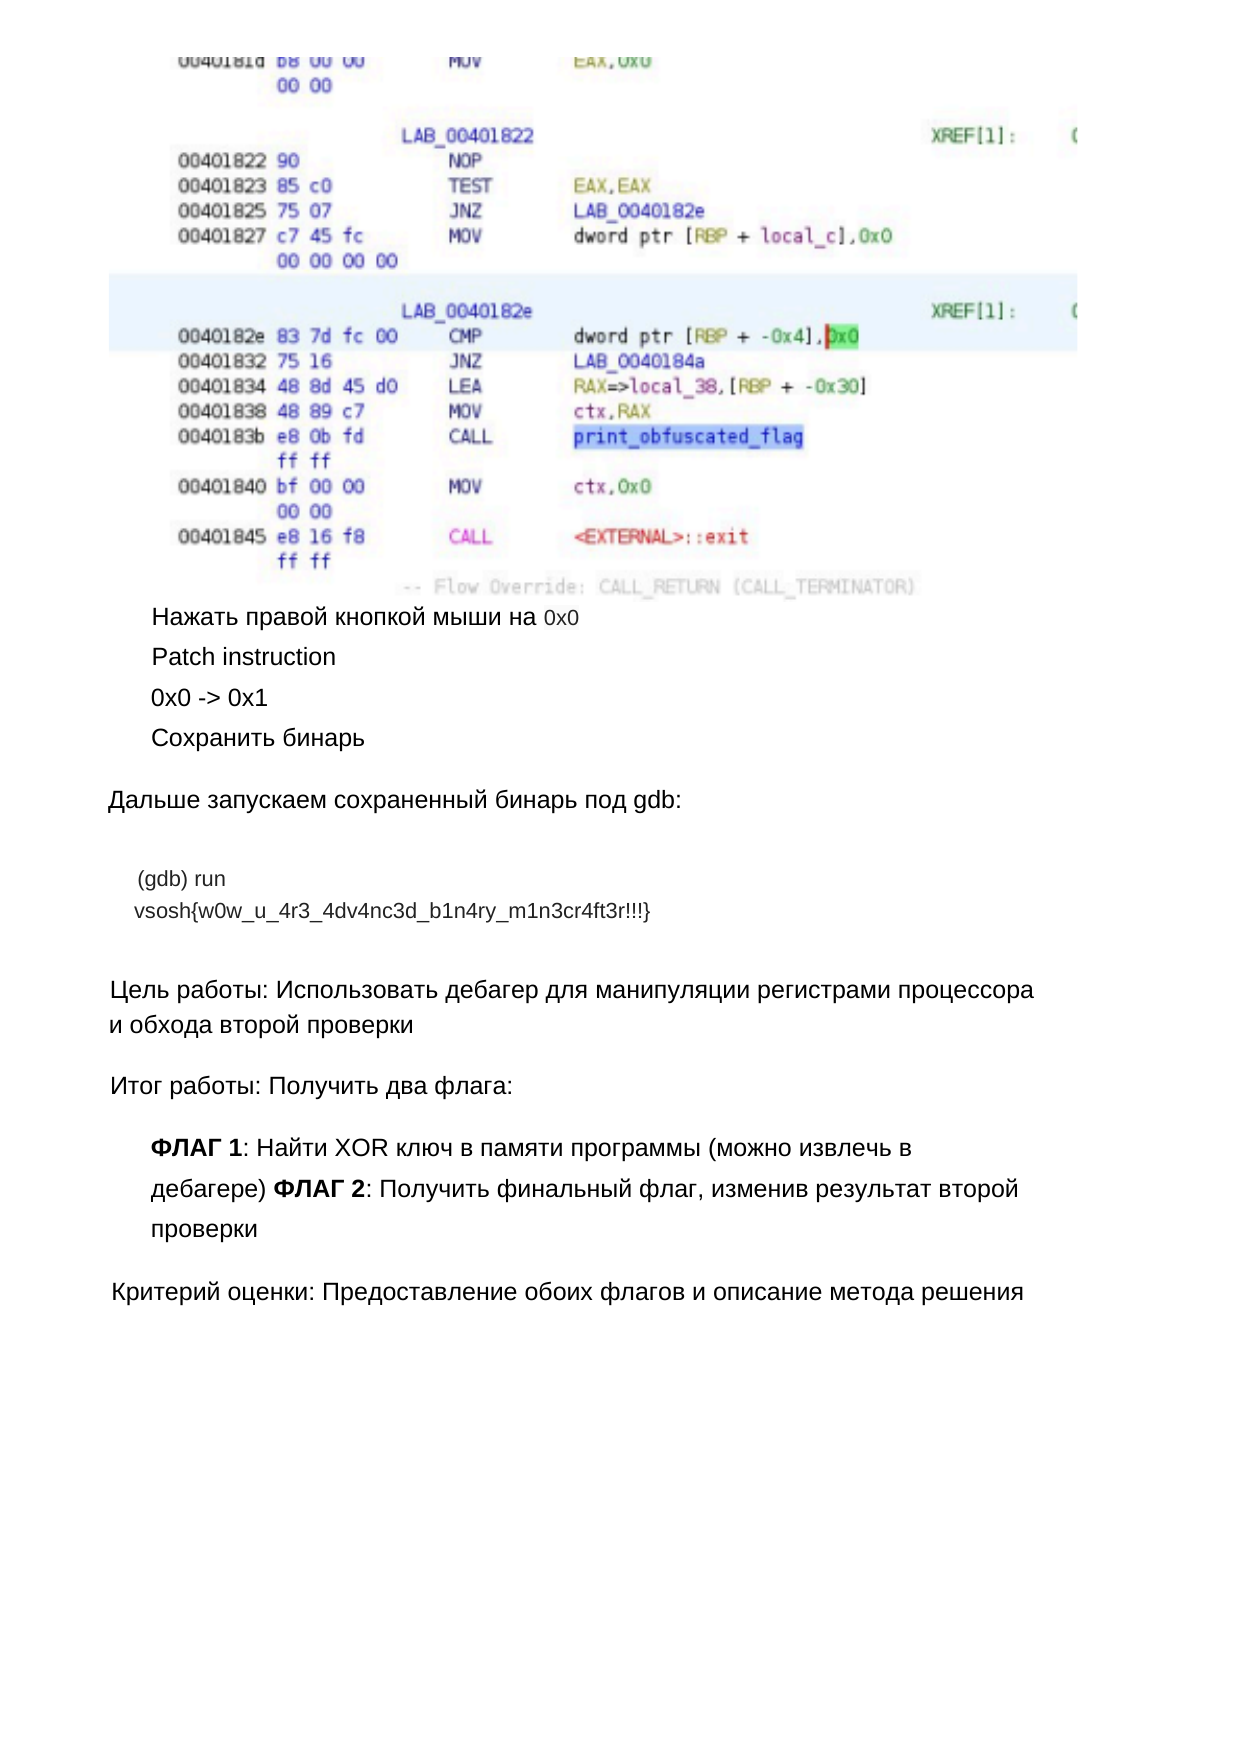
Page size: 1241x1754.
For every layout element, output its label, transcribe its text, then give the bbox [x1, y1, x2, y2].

text 0x0 -> 0x1 [151, 683, 1136, 712]
text ФЛАГ 1: Найти XOR ключ в памяти программы (можно извлечь в дебагере) ФЛАГ 2: Получить финальный флаг, изменив результат второй проверки [151, 1133, 1033, 1242]
text vsosh{w0w_u_4r3_4dv4nc3d_b1n4ry_m1n3cr4ft3r!!!} [134, 898, 1136, 924]
text Сохранить бинарь [151, 723, 1136, 752]
picture [108, 57, 1078, 602]
text Цель работы: Использовать дебагер для манипуляции регистрами процессора и обхода второй проверки [108, 974, 1054, 1039]
text (gdb) run [137, 866, 1136, 891]
text Итог работы: Получить два флага: [110, 1071, 1136, 1100]
text Критерий оценки: Предоставление обоих флагов и описание метода решения [0, 1277, 1136, 1306]
text Patch instruction [151, 642, 1136, 670]
text Дальше запускаем сохраненный бинарь под gdb: [108, 785, 1136, 814]
text Нажать правой кнопкой мыши на 0x0 [151, 602, 1136, 630]
